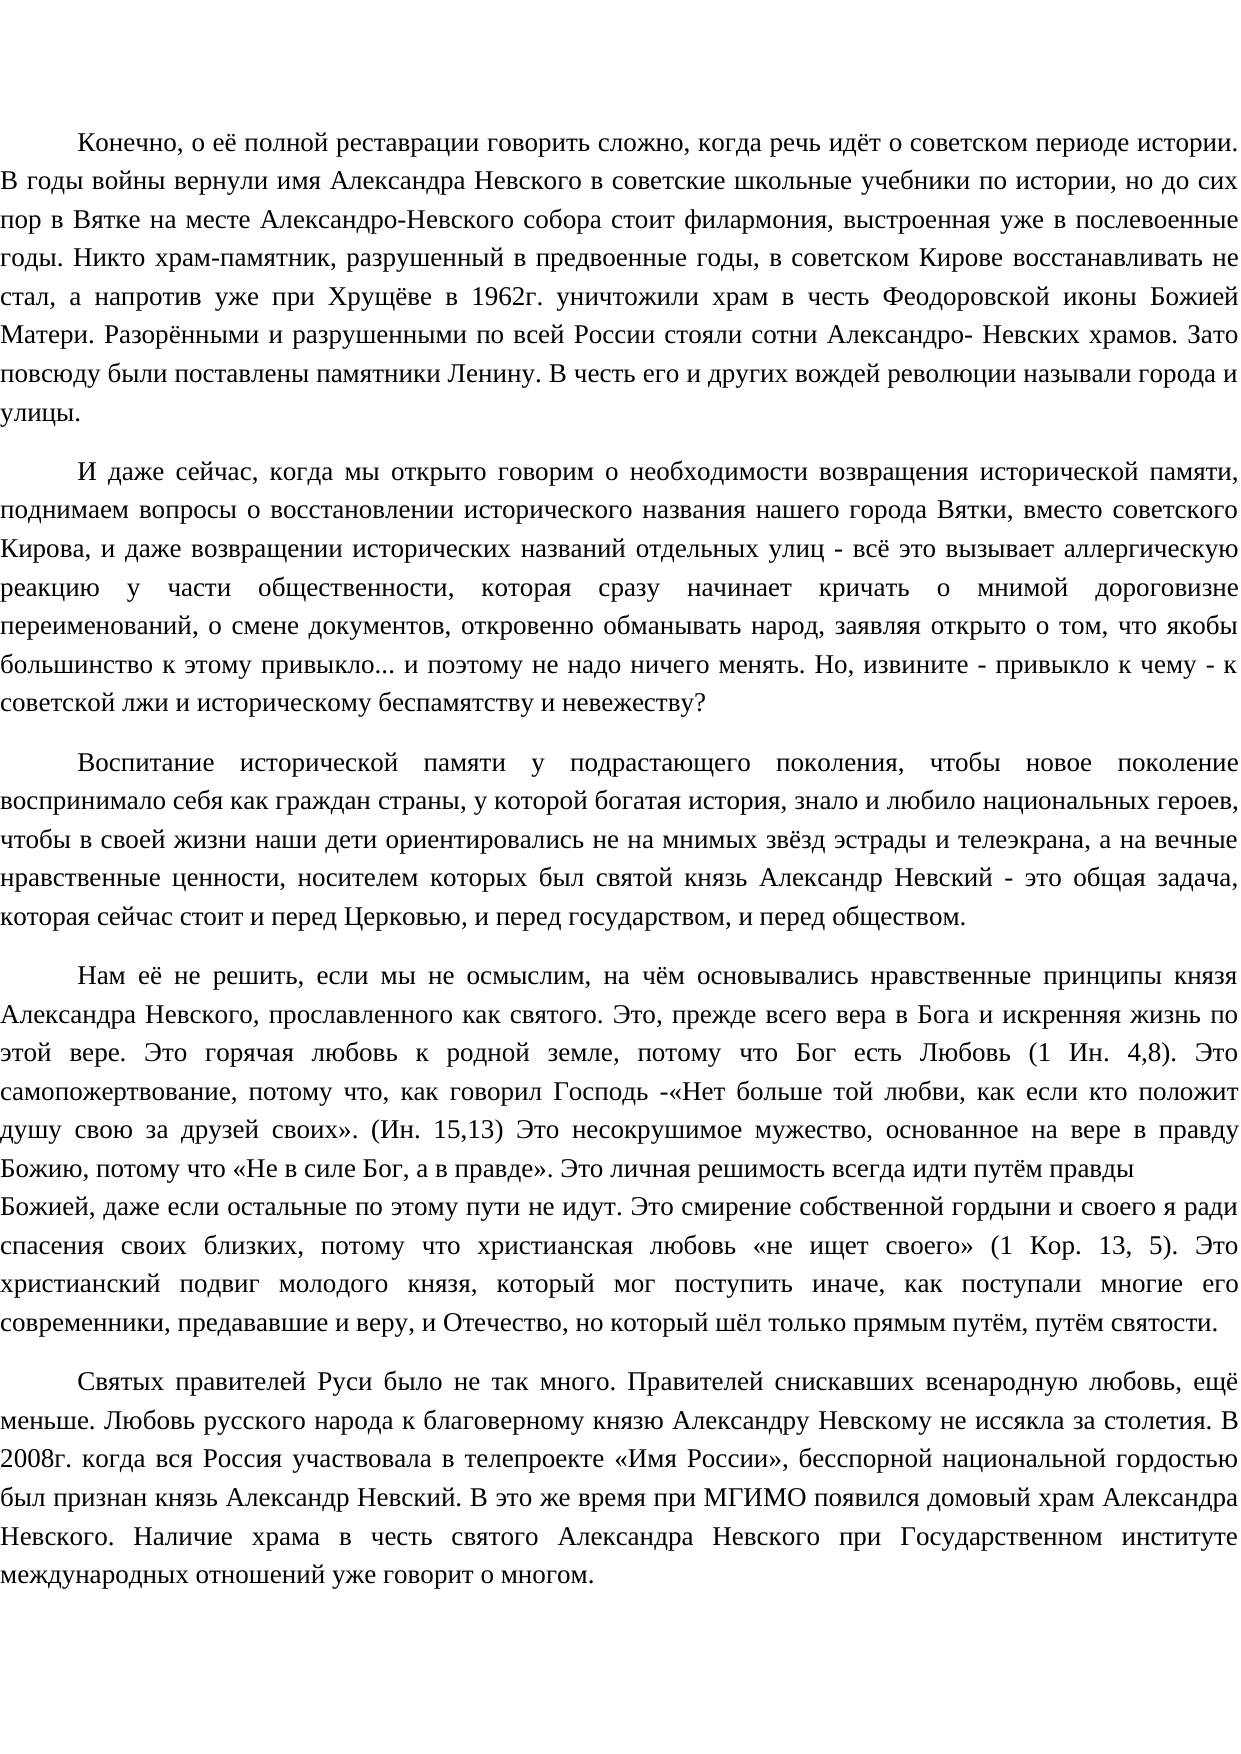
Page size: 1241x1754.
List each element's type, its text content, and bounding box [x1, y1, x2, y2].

text Конечно, о её полной реставрации говорить сложно, когда речь идёт о советском периоде истории. В годы войны вернули имя Александра Невского в советские школьные учебники по истории, но до сих пор в Вятке на месте Александро-Невского собора стоит филармония, выстроенная уже в послевоенные годы. Никто храм-памятник, разрушенный в предвоенные годы, в советском Кирове восстанавливать не стал, а напротив уже при Хрущёве в 1962г. уничтожили храм в честь Феодоровской иконы Божией Матери. Разорёнными и разрушенными по всей России стояли сотни Александро- Невских храмов. Зато повсюду были поставлены памятники Ленину. В честь его и других вождей революции называли города и улицы. [0, 120, 1240, 429]
text И даже сейчас, когда мы открыто говорим о необходимости возвращения исторической памяти, поднимаем вопросы о восстановлении исторического названия нашего города Вятки, вместо советского Кирова, и даже возвращении исторических названий отдельных улиц - всё это вызывает аллергическую реакцию у части общественности, которая сразу начинает кричать о мнимой дороговизне переименований, о смене документов, откровенно обманывать народ, заявляя открыто о том, что якобы большинство к этому привыкло... и поэтому не надо ничего менять. Но, извините - привыкло к чему - к советской лжи и историческому беспамятству и невежеству? [0, 449, 1240, 719]
text Святых правителей Руси было не так много. Правителей снискавших всенародную любовь, ещё меньше. Любовь русского народа к благоверному князю Александру Невскому не иссякла за столетия. В 2008г. когда вся Россия участвовала в телепроекте «Имя России», бесспорной национальной гордостью был признан князь Александр Невский. В это же время при МГИМО появился домовый храм Александра Невского. Наличие храма в честь святого Александра Невского при Государственном институте международных отношений уже говорит о многом. [0, 1360, 1240, 1591]
text Воспитание исторической памяти у подрастающего поколения, чтобы новое поколение воспринимало себя как граждан страны, у которой богатая история, знало и любило национальных героев, чтобы в своей жизни наши дети ориентировались не на мнимых звёзд эстрады и телеэкрана, а на вечные нравственные ценности, носителем которых был святой князь Александр Невский - это общая задача, которая сейчас стоит и перед Церковью, и перед государством, и перед обществом. [0, 740, 1240, 933]
text Божией, даже если остальные по этому пути не идут. Это смирение собственной гордыни и своего я ради спасения своих близких, потому что христианская любовь «не ищет своего» (1 Кор. 13, 5). Это христианский подвиг молодого князя, который мог поступить иначе, как поступали многие его современники, предававшие и веру, и Отечество, но который шёл только прямым путём, путём святости. [0, 1185, 1240, 1339]
text Нам её не решить, если мы не осмыслим, на чём основывались нравственные принципы князя Александра Невского, прославленного как святого. Это, прежде всего вера в Бога и искренняя жизнь по этой вере. Это горячая любовь к родной земле, потому что Бог есть Любовь (1 Ин. 4,8). Это самопожертвование, потому что, как говорил Господь -«Нет больше той любви, как если кто положит душу свою за друзей своих». (Ин. 15,13) Это несокрушимое мужество, основанное на вере в правду Божию, потому что «Не в силе Бог, а в правде». Это личная решимость всегда идти путём правды [0, 954, 1240, 1185]
